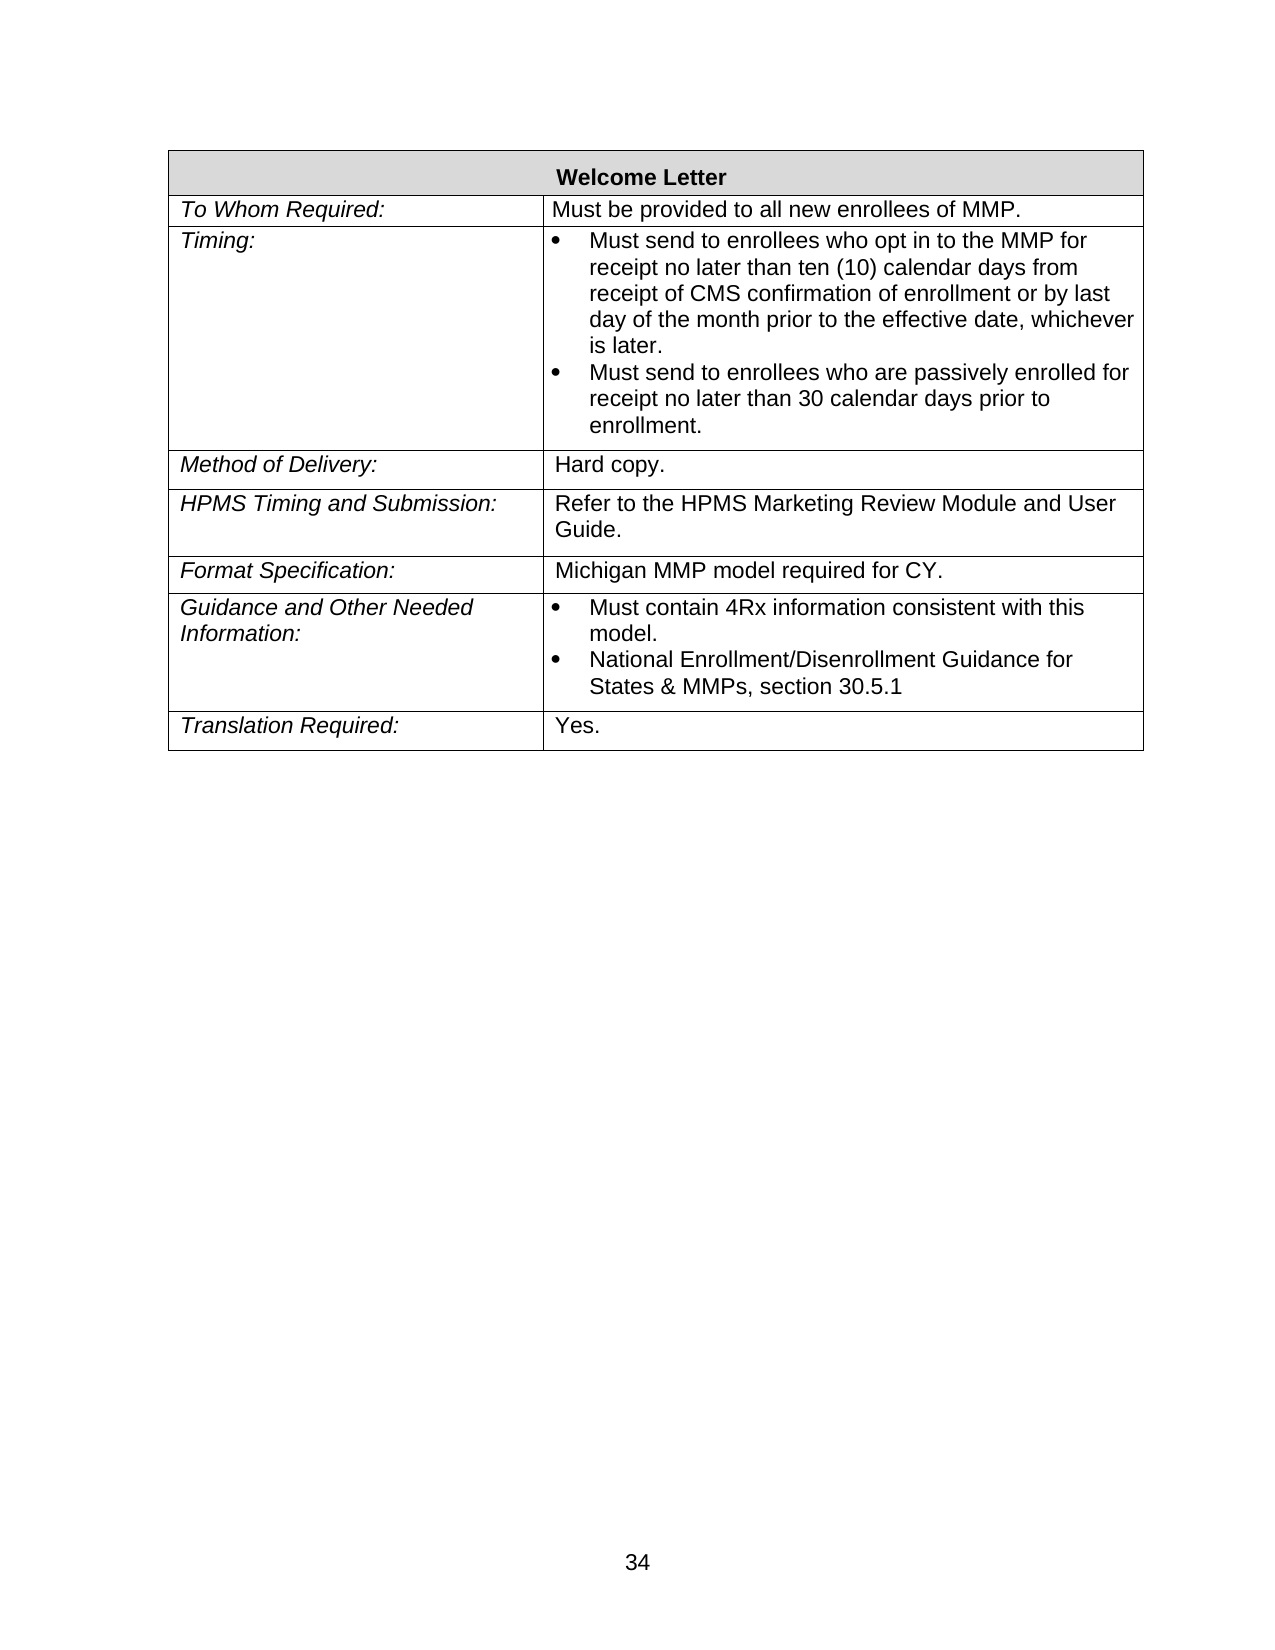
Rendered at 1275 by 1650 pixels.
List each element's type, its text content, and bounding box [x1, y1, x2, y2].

table_cell HPMS Timing and Submission: [169, 490, 543, 556]
table_cell Must be provided to all new enrollees of MMP. [544, 196, 1143, 226]
table_cell Hard copy. [544, 451, 1143, 489]
table_cell Guidance and Other Needed Information: [169, 594, 543, 711]
table_cell Format Specification: [169, 557, 543, 592]
table_cell Yes. [544, 712, 1143, 750]
table_cell Refer to the HPMS Marketing Review Module and User Guide. [544, 490, 1143, 556]
table_header Welcome Letter [169, 151, 1143, 195]
table_cell Timing: [169, 227, 543, 450]
table_cell Michigan MMP model required for CY. [544, 557, 1143, 592]
table_cell Must send to enrollees who opt in to the MMP for receipt no later than ten (10) calendar days from receipt of CMS confirmation of enrollment or by last day of the month prior to the effective date, whichever is later. Must send to enrollees who are passively enrolled for receipt no later than 30 calendar days prior to enrollment. [544, 227, 1143, 450]
table_cell Method of Delivery: [169, 451, 543, 489]
table_cell Translation Required: [169, 712, 543, 750]
table_cell Must contain 4Rx information consistent with this model. National Enrollment/Disenrollment Guidance for States & MMPs, section 30.5.1 [544, 594, 1143, 711]
table_cell To Whom Required: [169, 196, 543, 226]
